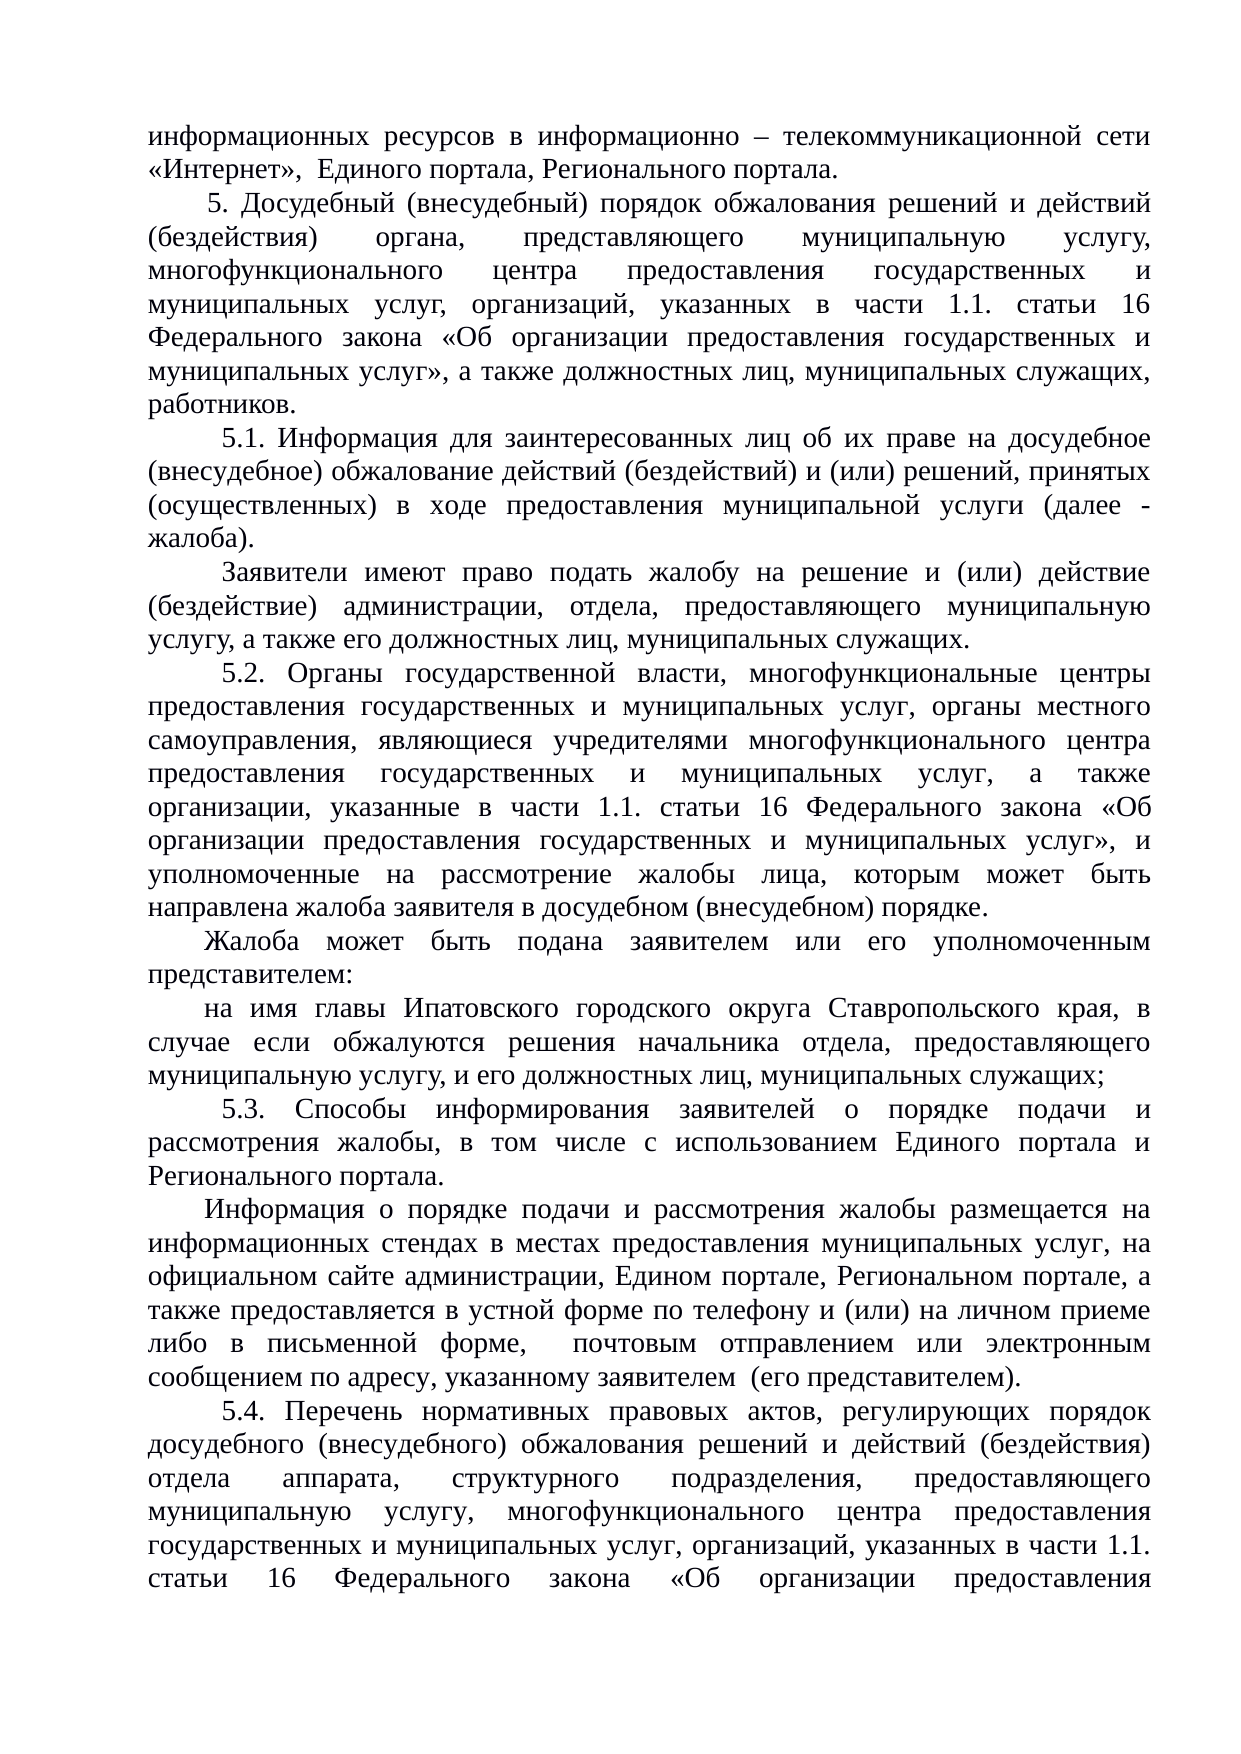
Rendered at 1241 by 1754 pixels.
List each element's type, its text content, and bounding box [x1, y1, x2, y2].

text 5. Досудебный (внесудебный) порядок обжалования решений и действий (бездействия) органа, представляющего муниципальную услугу, многофункционального центра предоставления государственных и муниципальных услуг, организаций, указанных в части 1.1. статьи 16 Федерального закона «Об организации предоставления государственных и муниципальных услуг», а также должностных лиц, муниципальных служащих, работников. [148, 185, 1152, 420]
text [148, 118, 1152, 185]
text 5.2. Органы государственной власти, многофункциональные центры предоставления государственных и муниципальных услуг, органы местного самоуправления, являющиеся учредителями многофункционального центра предоставления государственных и муниципальных услуг, а также организации, указанные в части 1.1. статьи 16 Федерального закона «Об организации предоставления государственных и муниципальных услуг», и уполномоченные на рассмотрение жалобы лица, которым может быть направлена жалоба заявителя в досудебном (внесудебном) порядке. [148, 655, 1152, 923]
text 5.1. Информация для заинтересованных лиц об их праве на досудебное (внесудебное) обжалование действий (бездействий) и (или) решений, принятых (осуществленных) в ходе предоставления муниципальной услуги (далее - жалоба). [148, 420, 1152, 554]
text Заявители имеют право подать жалобу на решение и (или) действие (бездействие) администрации, отдела, предоставляющего муниципальную услугу, а также его должностных лиц, муниципальных служащих. [148, 554, 1152, 655]
text Жалоба может быть подана заявителем или его уполномоченным представителем: [148, 923, 1152, 990]
text 5.3. Способы информирования заявителей о порядке подачи и рассмотрения жалобы, в том числе с использованием Единого портала и Регионального портала. [148, 1091, 1152, 1191]
text Информация о порядке подачи и рассмотрения жалобы размещается на информационных стендах в местах предоставления муниципальных услуг, на официальном сайте администрации, Едином портале, Региональном портале, а также предоставляется в устной форме по телефону и (или) на личном приеме либо в письменной форме, почтовым отправлением или электронным сообщением по адресу, указанному заявителем (его представителем). [148, 1191, 1152, 1393]
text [148, 1393, 1152, 1594]
text на имя главы Ипатовского городского округа Ставропольского края, в случае если обжалуются решения начальника отдела, предоставляющего муниципальную услугу, и его должностных лиц, муниципальных служащих; [148, 990, 1152, 1091]
